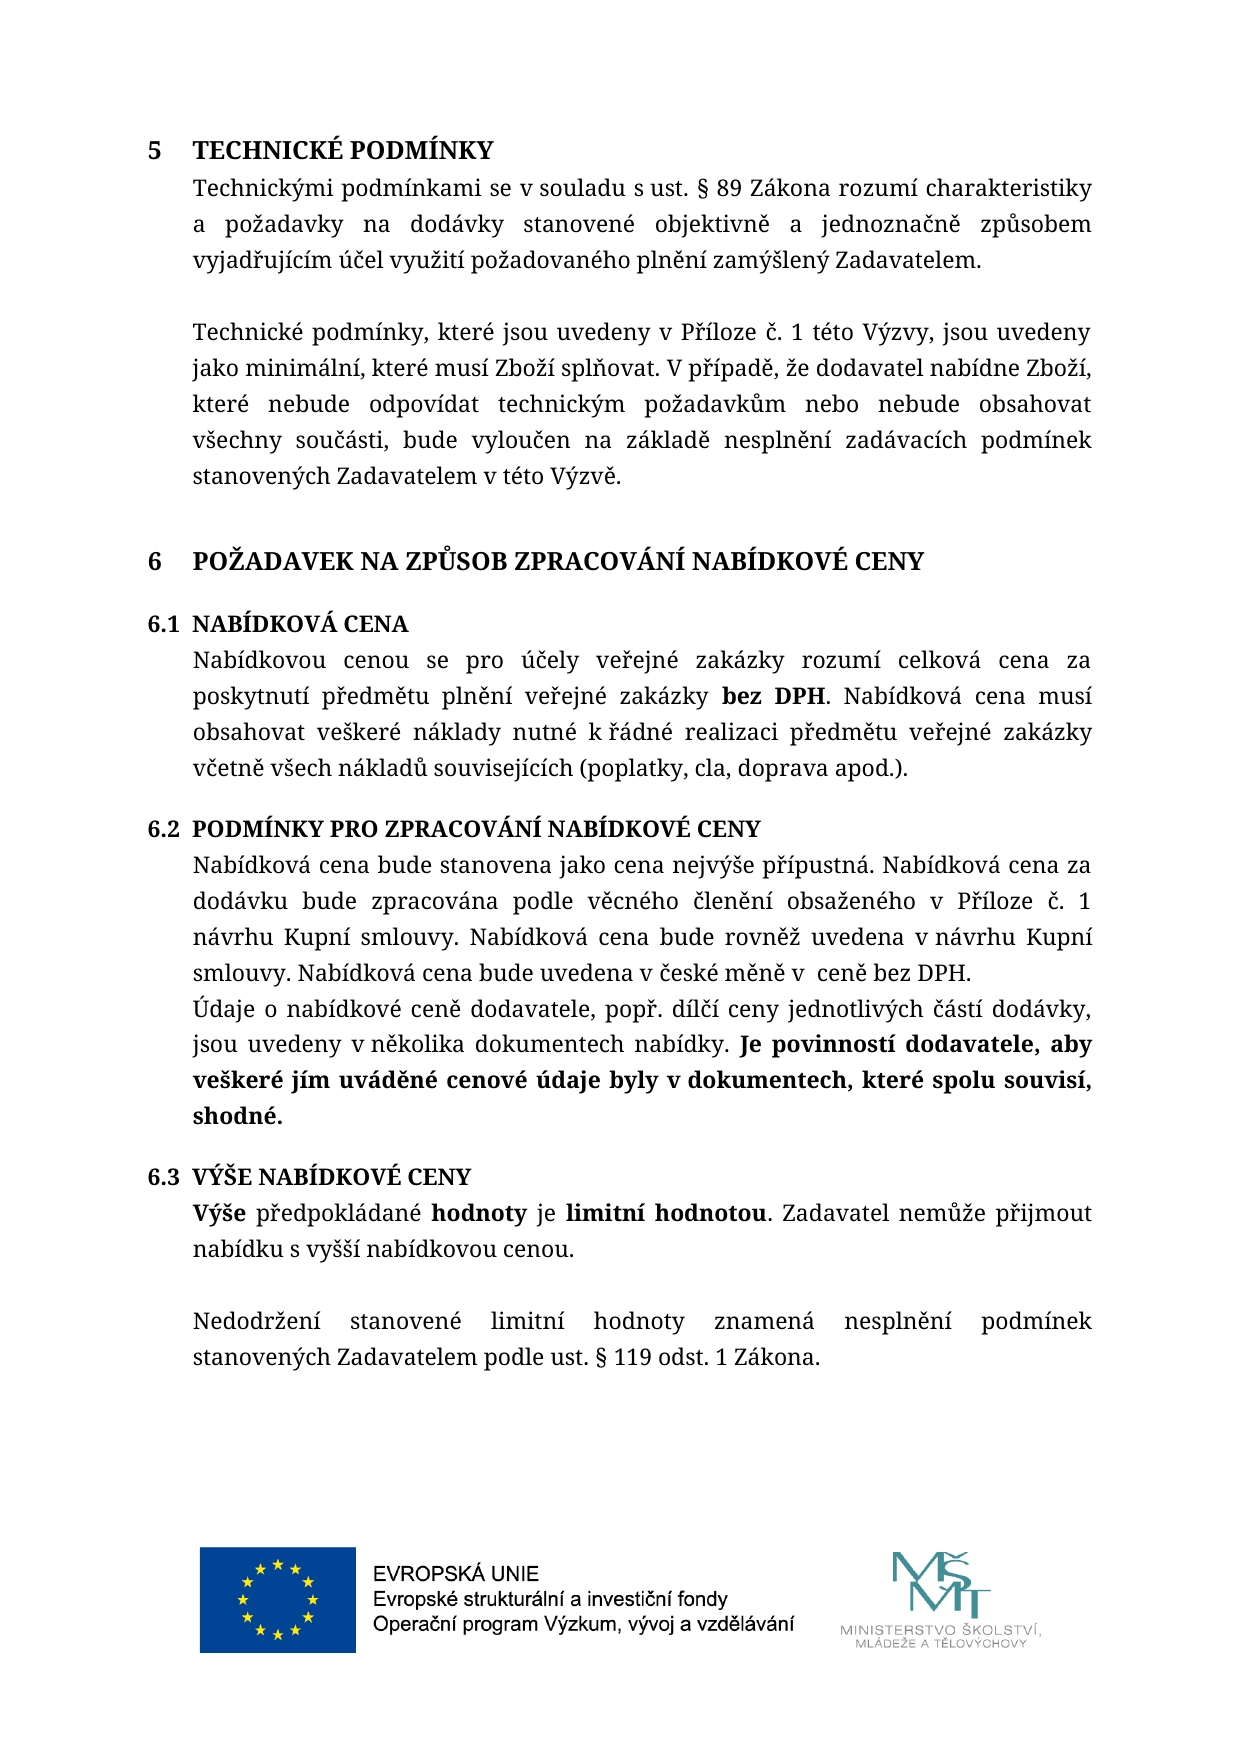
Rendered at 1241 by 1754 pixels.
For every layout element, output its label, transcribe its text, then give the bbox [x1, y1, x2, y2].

subtitle NABÍDKOVÁ CENA [147, 608, 1093, 639]
text Nedodržení stanovené limitní hodnoty znamená nesplnění podmínek stanovených Zadavatelem podle ust. § 119 odst. 1 Zákona. [193, 1305, 1093, 1372]
text Nabídková cena bude stanovena jako cena nejvýše přípustná. Nabídková cena za dodávku bude zpracována podle věcného členění obsaženého v Příloze č. 1 návrhu Kupní smlouvy. Nabídková cena bude rovněž uvedena v návrhu Kupní smlouvy. Nabídková cena bude uvedena v české měně v ceně bez DPH. [193, 849, 1093, 988]
text Výše předpokládané hodnoty je limitní hodnotou. Zadavatel nemůže přijmout nabídku s vyšší nabídkovou cenou. [193, 1197, 1093, 1264]
subtitle PODMÍNKY PRO ZPRACOVÁNÍ NABÍDKOVÉ CENY [147, 813, 1093, 844]
text Technické podmínky, které jsou uvedeny v Příloze č. 1 této Výzvy, jsou uvedeny jako minimální, které musí Zboží splňovat. V případě, že dodavatel nabídne Zboží, které nebude odpovídat technickým požadavkům nebo nebude obsahovat všechny součásti, bude vyloučen na základě nesplnění zadávacích podmínek stanovených Zadavatelem v této Výzvě. [192, 316, 1093, 491]
subtitle VÝŠE NABÍDKOVÉ CENY [147, 1161, 1093, 1192]
subtitle POŽADAVEK NA ZPŮSOB ZPRACOVÁNÍ NABÍDKOVÉ CENY [148, 544, 1093, 578]
subtitle TECHNICKÉ PODMÍNKY [148, 133, 1093, 167]
text Nabídkovou cenou se pro účely veřejné zakázky rozumí celková cena za poskytnutí předmětu plnění veřejné zakázky bez DPH. Nabídková cena musí obsahovat veškeré náklady nutné k řádné realizaci předmětu veřejné zakázky včetně všech nákladů souvisejících (poplatky, cla, doprava apod.). [193, 644, 1093, 783]
text Údaje o nabídkové ceně dodavatele, popř. dílčí ceny jednotlivých částí dodávky, jsou uvedeny v několika dokumentech nabídky. Je povinností dodavatele, aby veškeré jím uváděné cenové údaje byly v dokumentech, které spolu souvisí, shodné. [193, 992, 1093, 1132]
text Technickými podmínkami se v souladu s ust. § 89 Zákona rozumí charakteristiky a požadavky na dodávky stanovené objektivně a jednoznačně způsobem vyjadřujícím účel využití požadovaného plnění zamýšlený Zadavatelem. [193, 172, 1093, 275]
picture [147, 1495, 1093, 1705]
